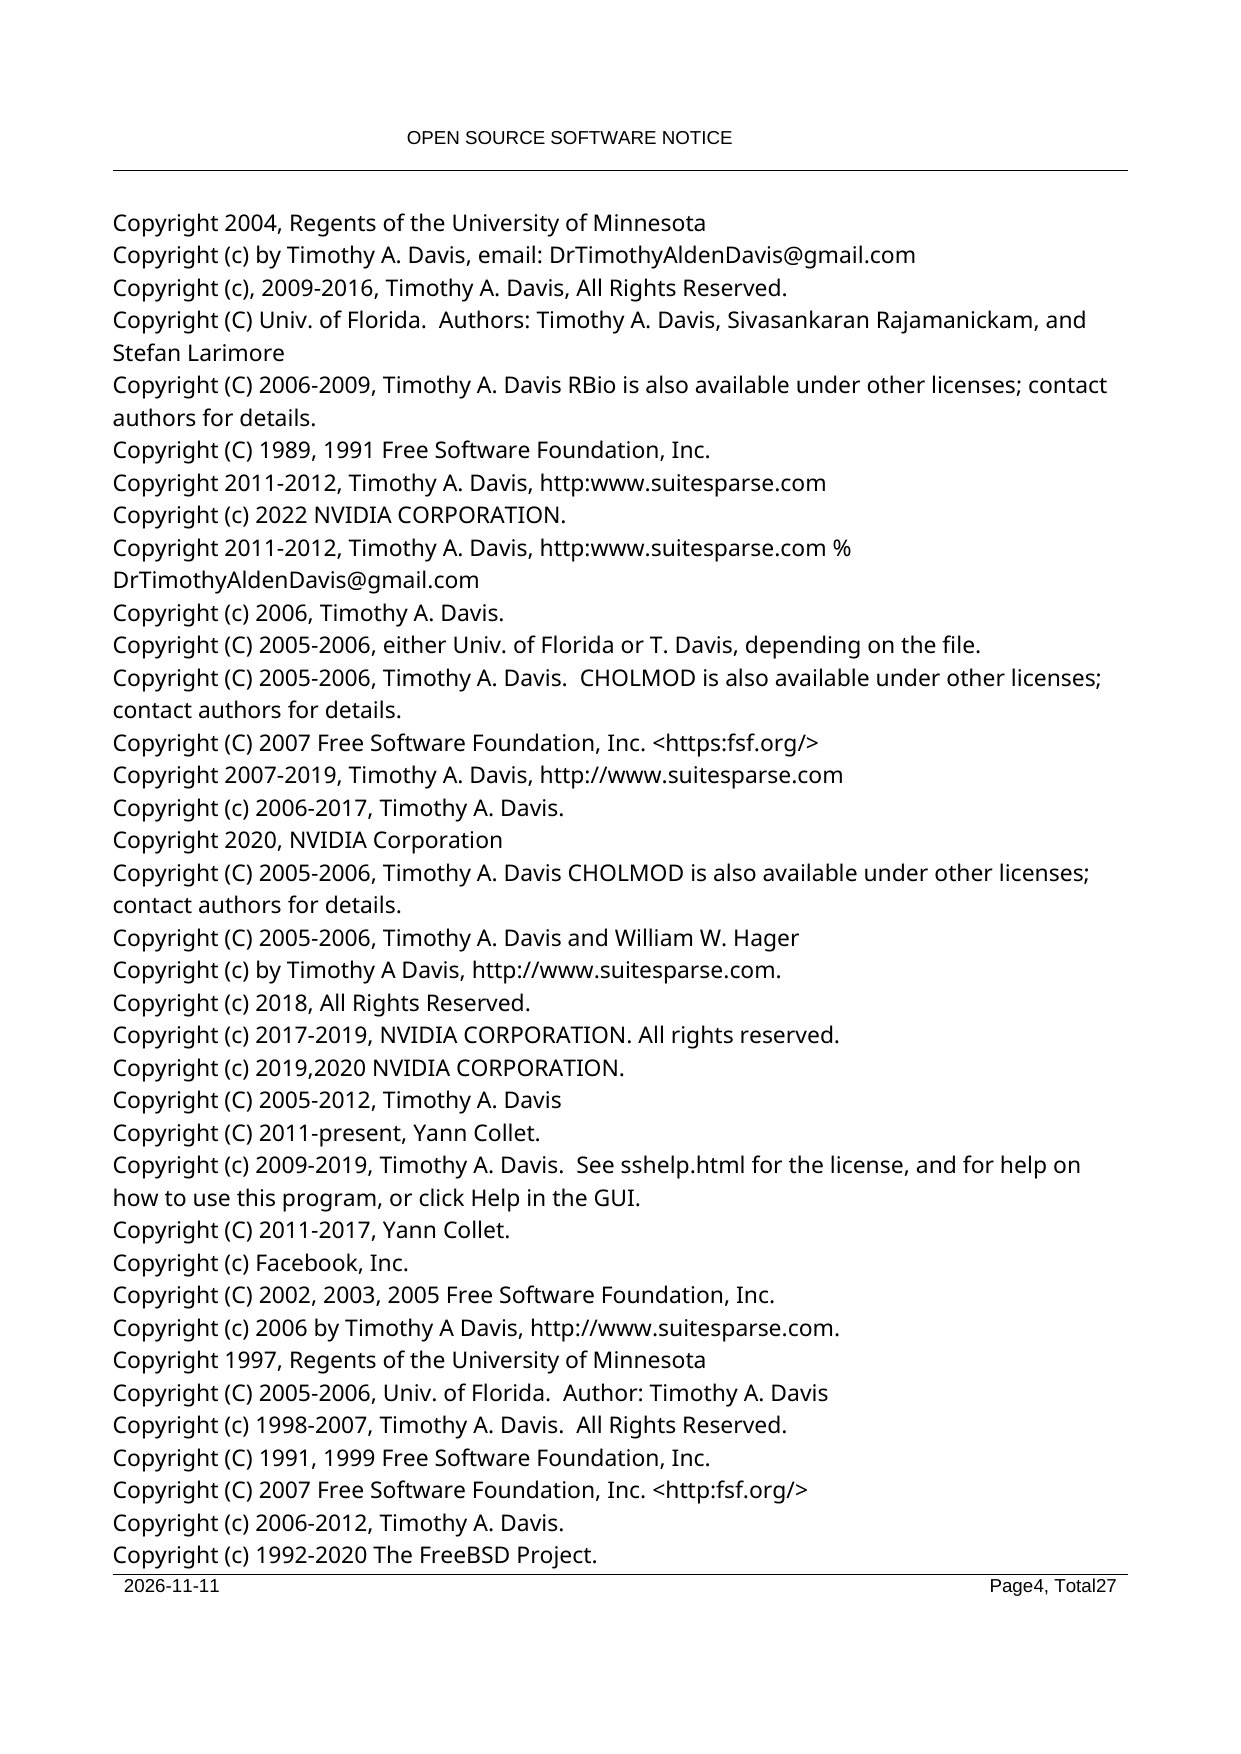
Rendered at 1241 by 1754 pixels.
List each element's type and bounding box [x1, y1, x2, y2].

text [112, 206, 1128, 1571]
